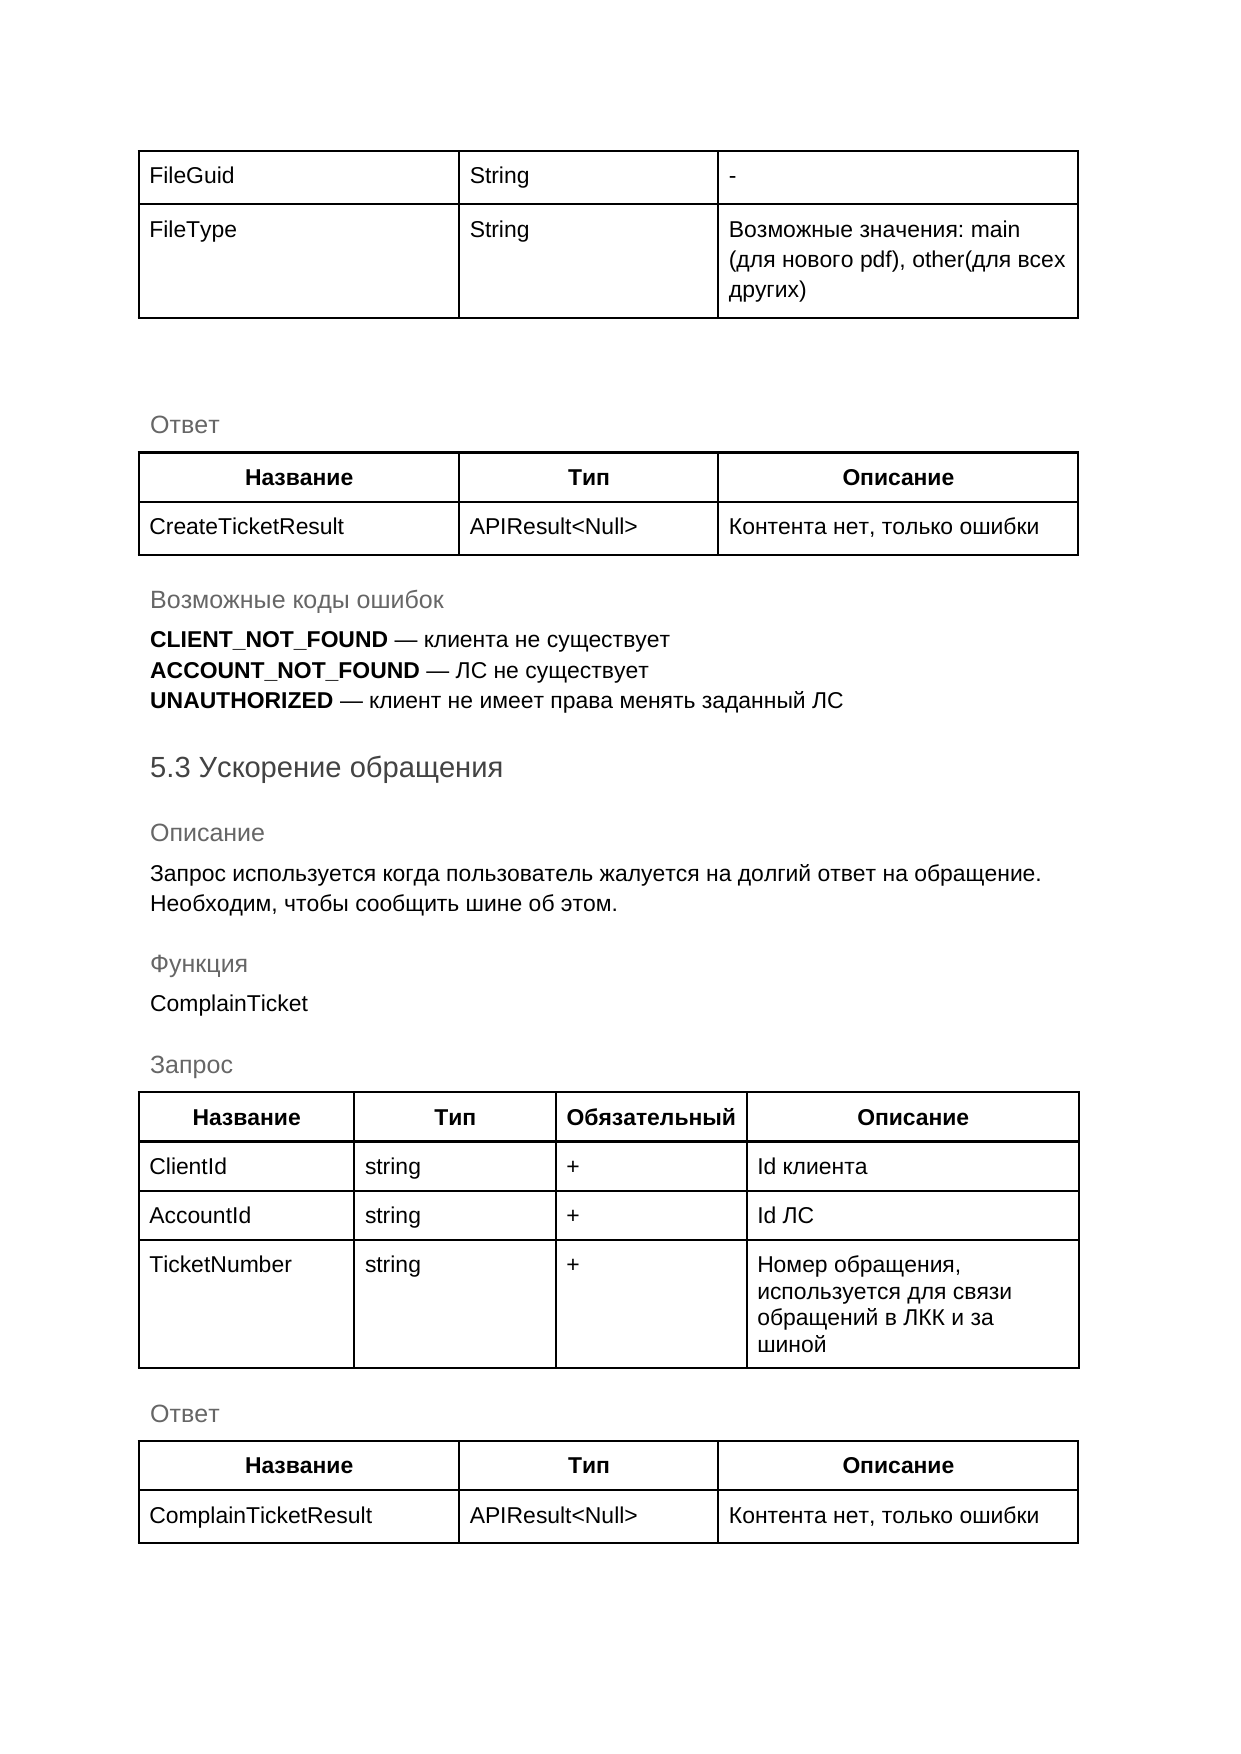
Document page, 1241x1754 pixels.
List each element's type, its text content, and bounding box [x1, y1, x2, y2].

table_cell - [719, 152, 1077, 203]
table_header Описание [719, 454, 1077, 501]
table_cell + [557, 1143, 746, 1190]
table_cell + [557, 1192, 746, 1239]
table_cell String [460, 152, 717, 203]
subtitle Функция [150, 949, 1090, 978]
table_cell + [557, 1241, 746, 1367]
text ComplainTicket [150, 990, 1090, 1017]
table_cell TicketNumber [140, 1241, 353, 1367]
table_cell FileType [140, 205, 458, 317]
table_cell Номер обращения, используется для связи обращений в ЛКК и за шиной [748, 1241, 1078, 1367]
subtitle Ответ [150, 1398, 1090, 1427]
text CLIENT_NOT_FOUND — клиента не существует [150, 626, 1090, 653]
table_cell string [355, 1143, 555, 1190]
table_cell Контента нет, только ошибки [719, 1491, 1077, 1542]
table_header Название [140, 1442, 458, 1489]
table_header Тип [460, 454, 717, 501]
table_cell FileGuid [140, 152, 458, 203]
table_cell ComplainTicketResult [140, 1491, 458, 1542]
subtitle Возможные коды ошибок [150, 585, 1090, 614]
table_header Название [140, 454, 458, 501]
table_cell Id ЛС [748, 1192, 1078, 1239]
table_cell CreateTicketResult [140, 503, 458, 554]
text Запрос используется когда пользователь жалуется на долгий ответ на обращение. Необходим, чтобы сообщить шине об этом. [150, 859, 1090, 916]
table_header Тип [355, 1093, 555, 1140]
table_cell string [355, 1241, 555, 1367]
table_cell APIResult<Null> [460, 503, 717, 554]
subtitle Описание [150, 818, 1090, 847]
subtitle 5.3 Ускорение обращения [150, 750, 1090, 784]
table_header Описание [748, 1093, 1078, 1140]
table_header Описание [719, 1442, 1077, 1489]
table_cell Контента нет, только ошибки [719, 503, 1077, 554]
table_header Обязательный [557, 1093, 746, 1140]
table_cell String [460, 205, 717, 317]
subtitle Запрос [150, 1050, 1090, 1078]
subtitle Ответ [150, 410, 1090, 439]
table_cell APIResult<Null> [460, 1491, 717, 1542]
table_header Тип [460, 1442, 717, 1489]
text UNAUTHORIZED — клиент не имеет права менять заданный ЛС [150, 687, 1090, 713]
table_cell AccountId [140, 1192, 353, 1239]
table_cell Id клиента [748, 1143, 1078, 1190]
table_header Название [140, 1093, 353, 1140]
table_cell string [355, 1192, 555, 1239]
table_cell Возможные значения: main (для нового pdf), other(для всех других) [719, 205, 1077, 317]
table_cell ClientId [140, 1143, 353, 1190]
text ACCOUNT_NOT_FOUND — ЛС не существует [150, 657, 1090, 683]
